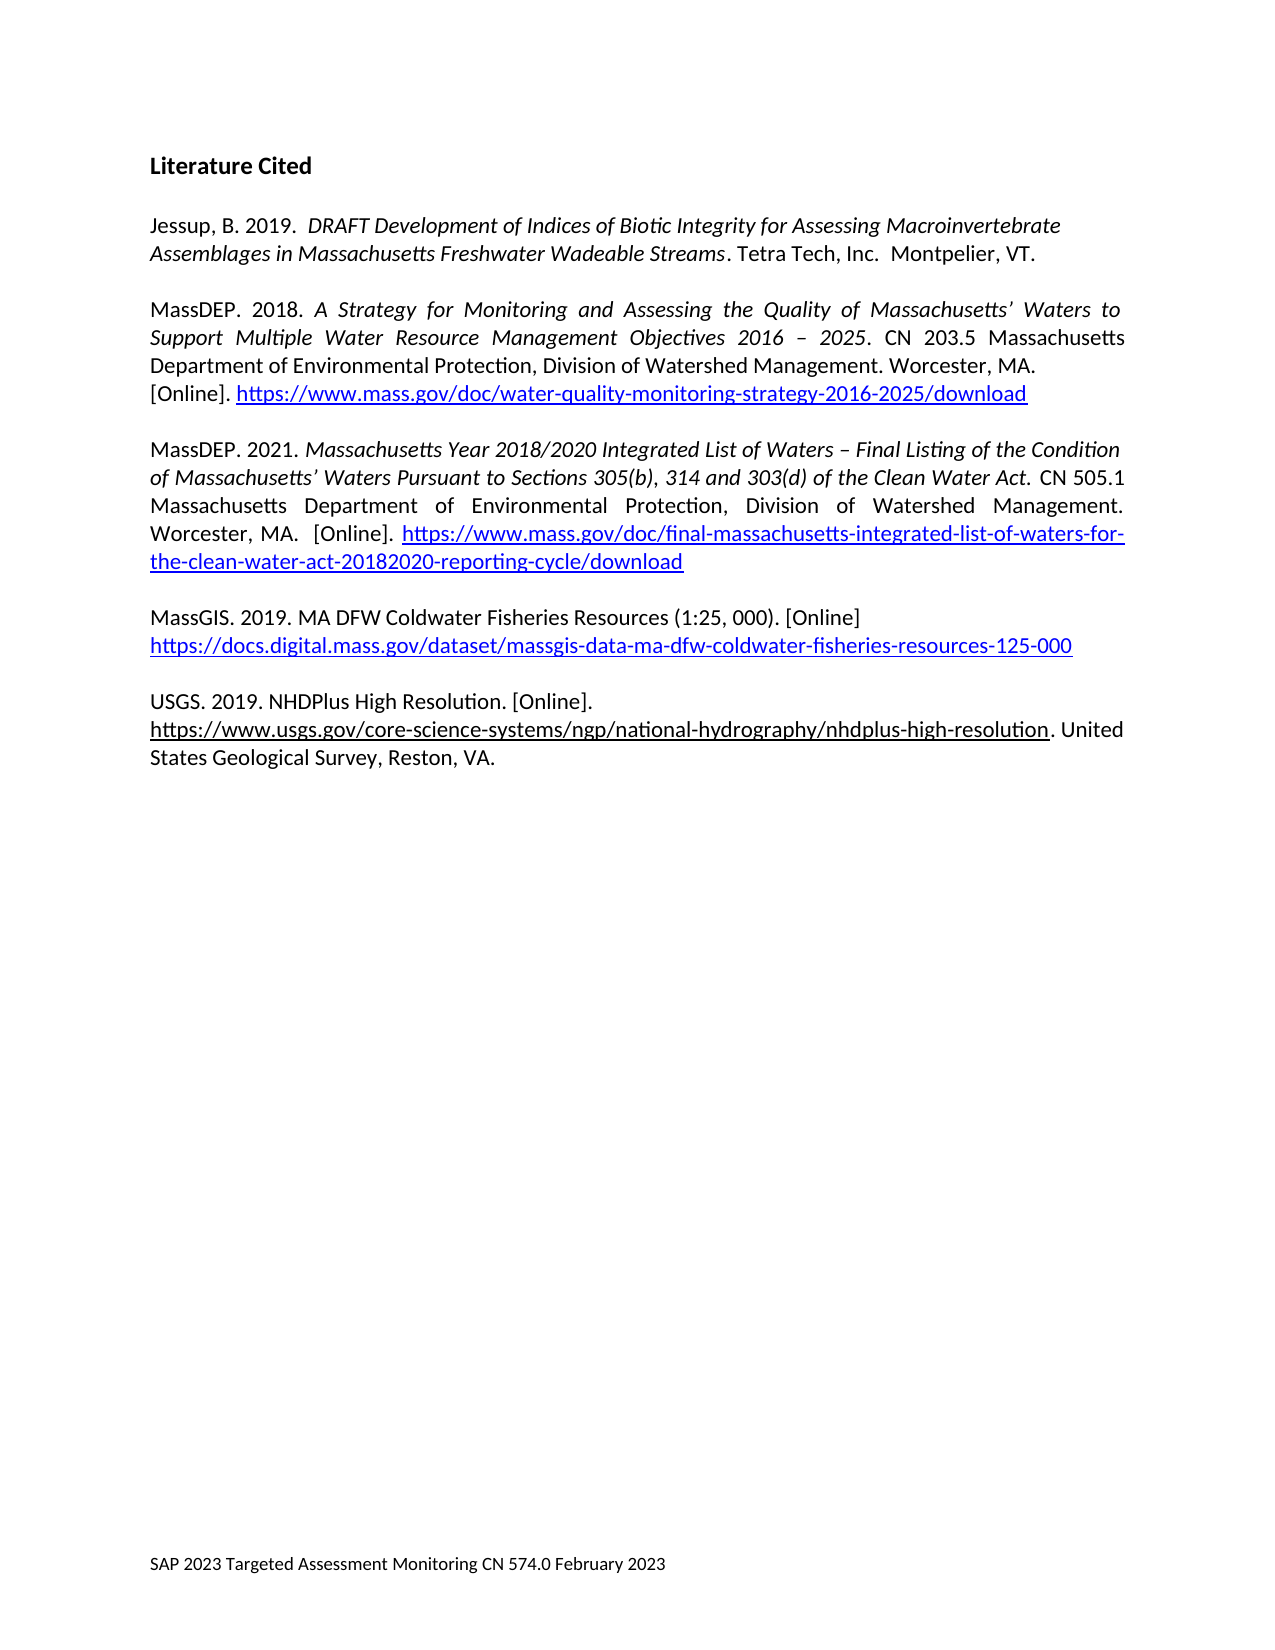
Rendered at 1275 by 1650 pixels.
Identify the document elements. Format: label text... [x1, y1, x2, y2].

text Jessup, B. 2019. DRAFT Development of Indices of Biotic Integrity for Assessing Macroinvertebrate Assemblages in Massachusetts Freshwater Wadeable Streams. Tetra Tech, Inc. Montpelier, VT. [150, 211, 1125, 267]
text [Online]. https://www.mass.gov/doc/water-quality-monitoring-strategy-2016-2025/download [150, 379, 1125, 407]
text MassDEP. 2021. Massachusetts Year 2018/2020 Integrated List of Waters – Final Listing of the Condition of Massachusetts’ Waters Pursuant to Sections 305(b), 314 and 303(d) of the Clean Water Act. CN 505.1 Massachusetts Department of Environmental Protection, Division of Watershed Management. Worcester, MA. [Online]. https://www.mass.gov/doc/final-massachusetts-integrated-list-of-waters-for-the-clean-water-act-20182020-reporting-cycle/download [150, 435, 1125, 575]
subtitle Literature Cited [150, 150, 1125, 181]
text USGS. 2019. NHDPlus High Resolution. [Online]. https://www.usgs.gov/core-science-systems/ngp/national-hydrography/nhdplus-high-resolution. United States Geological Survey, Reston, VA. [150, 687, 1125, 771]
text MassGIS. 2019. MA DFW Coldwater Fisheries Resources (1:25, 000). [Online] https://docs.digital.mass.gov/dataset/massgis-data-ma-dfw-coldwater-fisheries-resources-125-000 [150, 603, 1125, 659]
text MassDEP. 2018. A Strategy for Monitoring and Assessing the Quality of Massachusetts’ Waters to Support Multiple Water Resource Management Objectives 2016 – 2025. CN 203.5 Massachusetts Department of Environmental Protection, Division of Watershed Management. Worcester, MA. [150, 295, 1125, 379]
